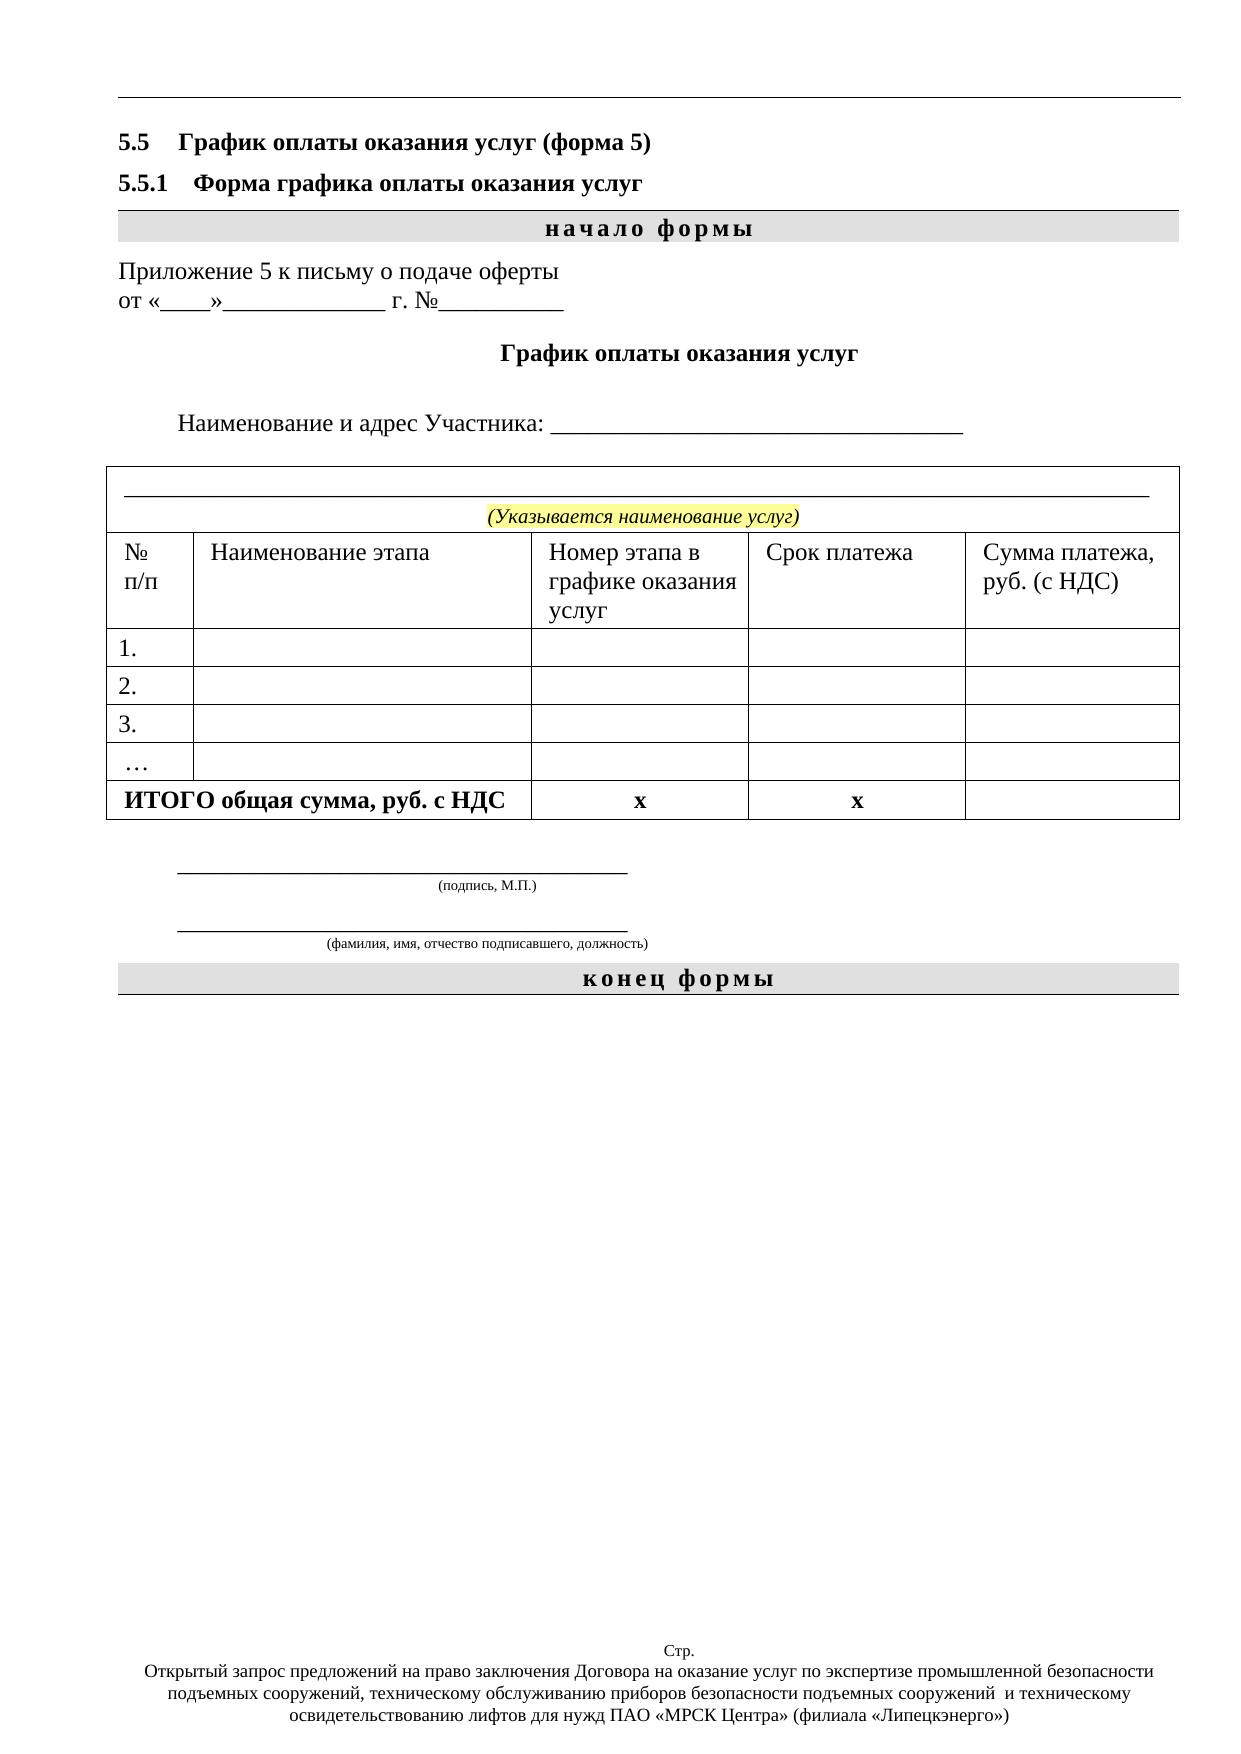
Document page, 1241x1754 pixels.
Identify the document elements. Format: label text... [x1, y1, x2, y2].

table_cell [194, 667, 531, 704]
subtitle Форма графика оплаты оказания услуг [118, 168, 1181, 197]
text ____________________________________ [118, 906, 1181, 934]
text (фамилия, имя, отчество подписавшего, должность) [118, 934, 797, 963]
table_cell Сумма платежа, руб. (с НДС) [966, 533, 1179, 628]
text конец формы [118, 963, 1179, 994]
table_cell [532, 743, 748, 780]
table_cell х [749, 781, 965, 818]
table_cell … [107, 743, 193, 780]
table_cell х [532, 781, 748, 818]
table_cell [966, 629, 1179, 666]
table_cell [107, 667, 193, 704]
table_cell [194, 629, 531, 666]
table_cell [107, 629, 193, 666]
table_cell [532, 667, 748, 704]
text (подпись, М.П.) [118, 877, 797, 906]
text начало формы [118, 211, 1179, 242]
table_cell [532, 705, 748, 742]
table_cell [966, 705, 1179, 742]
table_cell Срок платежа [749, 533, 965, 628]
text График оплаты оказания услуг [118, 338, 1181, 367]
text ____________________________________ [118, 848, 1181, 877]
subtitle График оплаты оказания услуг (форма 5) [118, 127, 1181, 156]
table_cell [749, 629, 965, 666]
table_cell [749, 743, 965, 780]
text Приложение 5 к письму о подаче оферты от «____»_____________ г. №__________ [118, 256, 1181, 313]
table_cell [966, 743, 1179, 780]
table_cell [966, 781, 1179, 818]
table_cell [194, 705, 531, 742]
table_cell Наименование этапа [194, 533, 531, 628]
table_cell Номер этапа в графике оказания услуг [532, 533, 748, 628]
table_header __________________________________________________________________________________ (Указывается наименование услуг) [107, 467, 1179, 532]
table_cell [194, 743, 531, 780]
table_cell № п/п [107, 533, 193, 628]
table_cell [749, 705, 965, 742]
table_cell [107, 705, 193, 742]
text Наименование и адрес Участника: _________________________________ [118, 408, 1181, 437]
table_cell ИТОГО общая сумма, руб. с НДС [107, 781, 531, 818]
table_cell [749, 667, 965, 704]
table_cell [532, 629, 748, 666]
table_cell [966, 667, 1179, 704]
